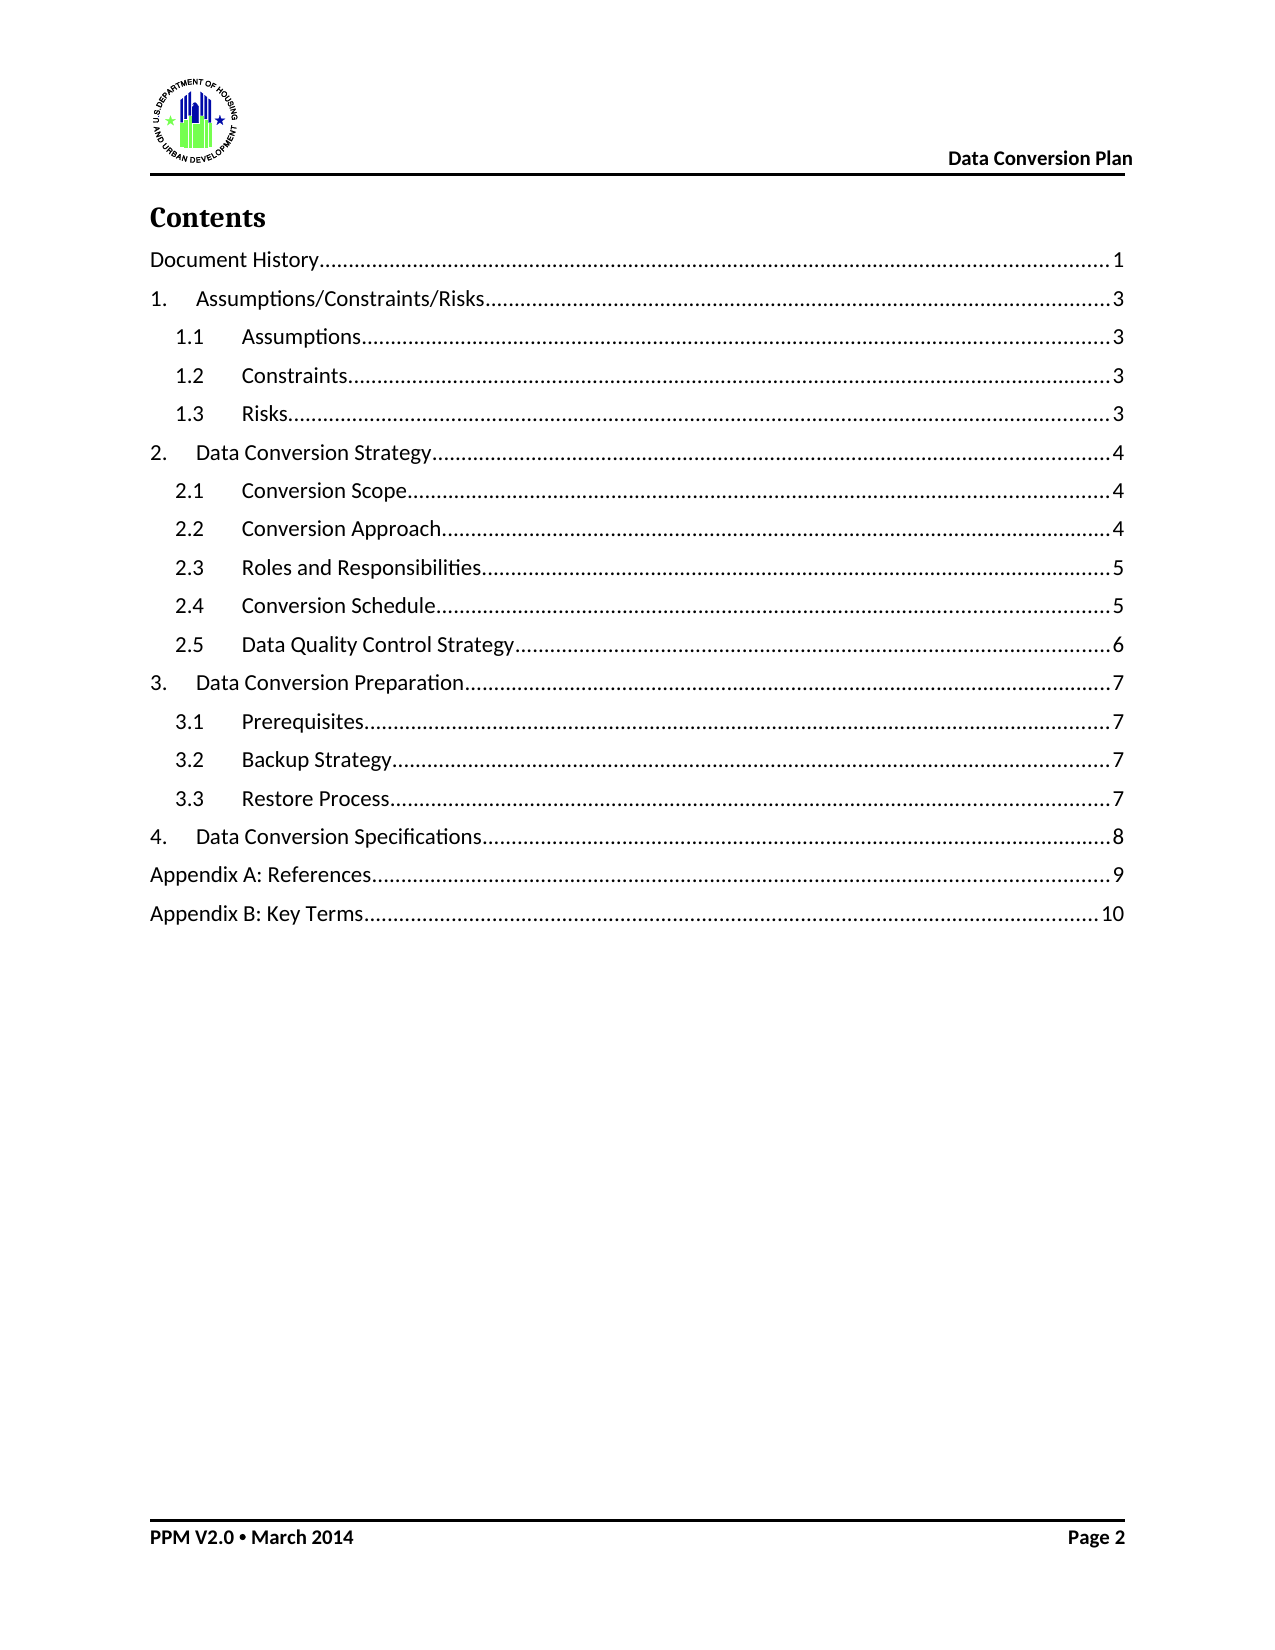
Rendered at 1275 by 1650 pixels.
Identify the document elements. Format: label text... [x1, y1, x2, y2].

text 3.2 Backup Strategy 7 [175, 745, 1125, 773]
text 2.4 Conversion Schedule 5 [175, 591, 1125, 619]
text 2.5 Data Quality Control Strategy 6 [175, 630, 1125, 658]
text 1.2 Constraints 3 [175, 361, 1125, 389]
text Appendix A: References 9 [150, 861, 1125, 888]
text 3. Data Conversion Preparation 7 [150, 668, 1125, 696]
text 2.1 Conversion Scope 4 [175, 476, 1125, 504]
text 1.1 Assumptions 3 [175, 322, 1125, 350]
text 2.3 Roles and Responsibilities 5 [175, 553, 1125, 581]
text 2. Data Conversion Strategy 4 [150, 438, 1125, 466]
text 4. Data Conversion Specifications 8 [150, 822, 1125, 850]
text 3.3 Restore Process 7 [175, 784, 1125, 812]
text Contents [150, 202, 1125, 235]
text 1. Assumptions/Constraints/Risks 3 [150, 284, 1125, 312]
text 1.3 Risks 3 [175, 399, 1125, 427]
text 3.1 Prerequisites 7 [175, 707, 1125, 735]
text Appendix B: Key Terms 10 [150, 899, 1125, 927]
text Document History 1 [150, 246, 1125, 273]
text 2.2 Conversion Approach 4 [175, 514, 1125, 543]
